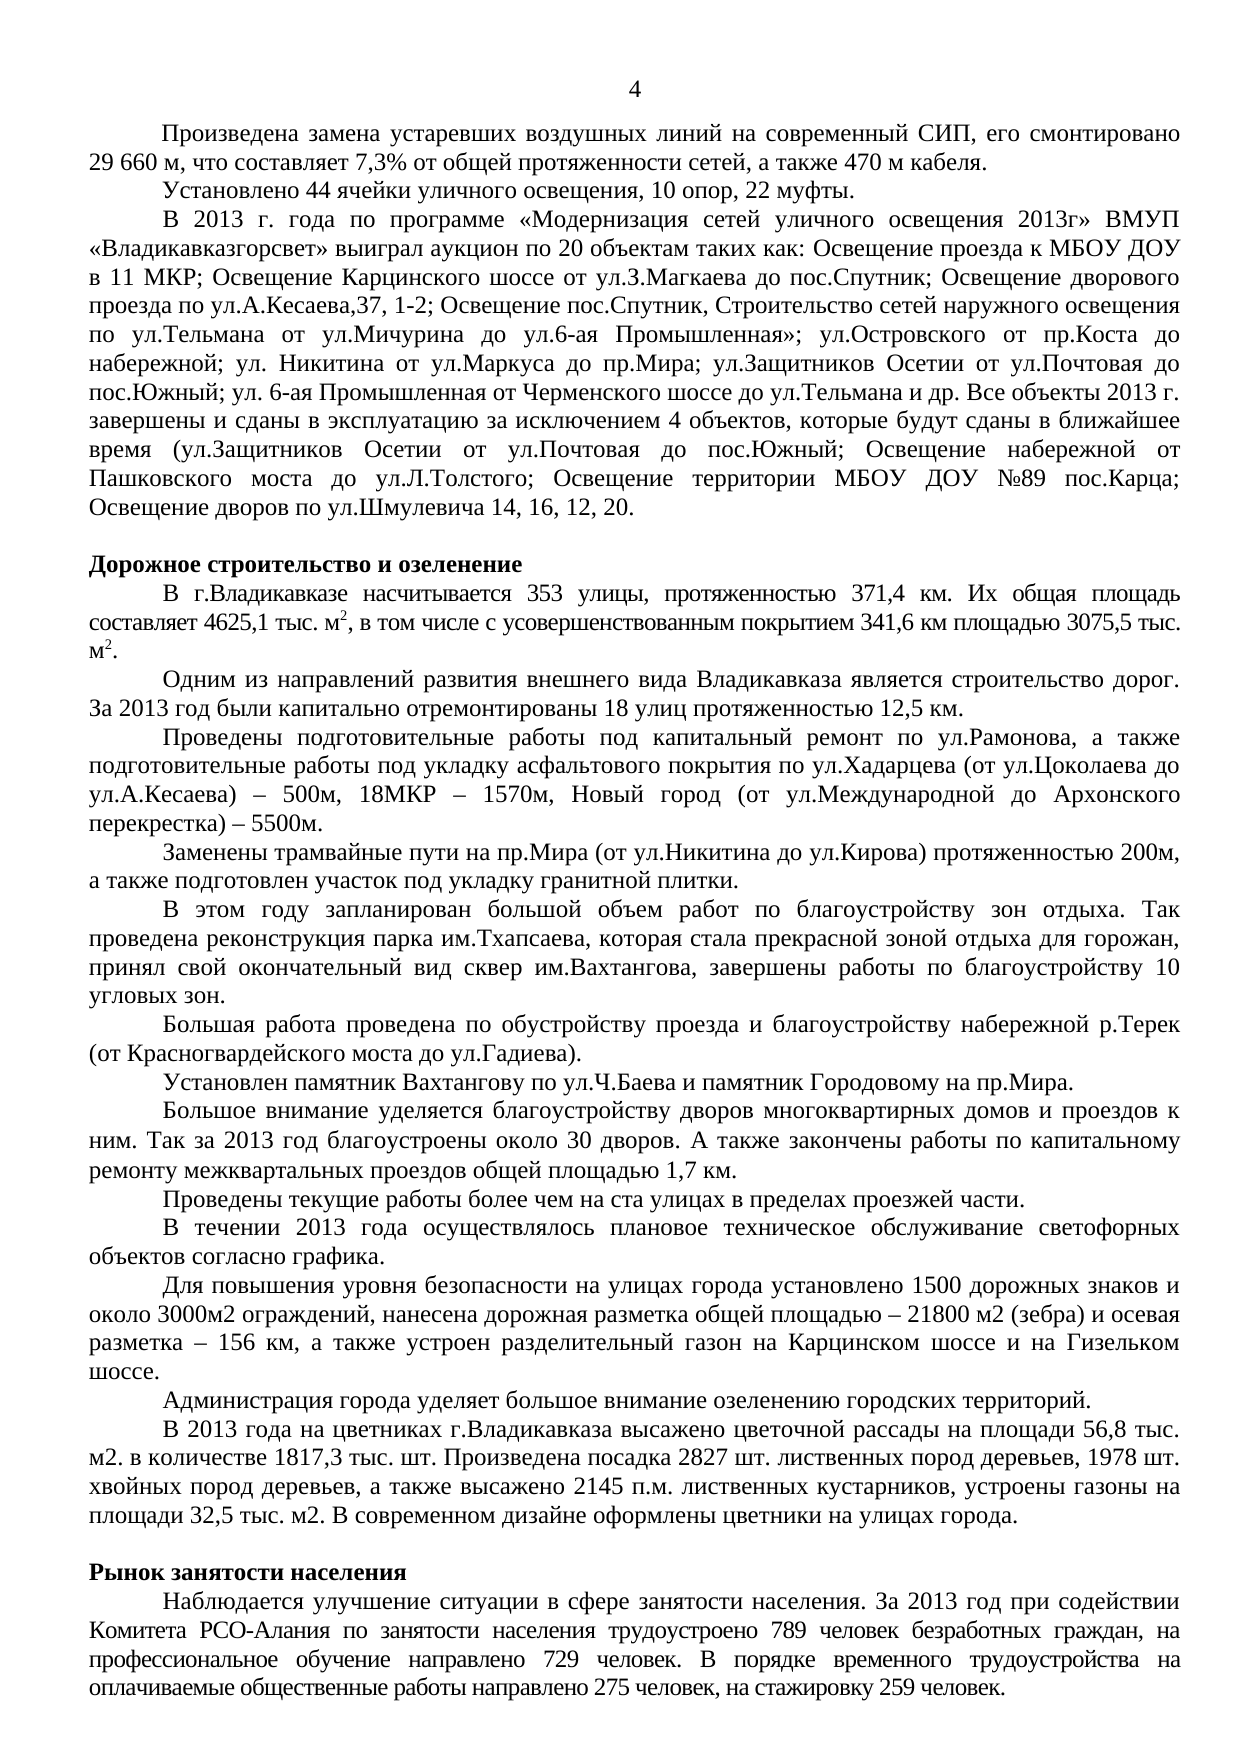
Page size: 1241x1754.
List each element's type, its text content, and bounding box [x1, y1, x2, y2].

text Заменены трамвайные пути на пр.Мира (от ул.Никитина до ул.Кирова) протяженностью 200м, а также подготовлен участок под укладку гранитной плитки. [89, 837, 1181, 894]
text В этом году запланирован большой объем работ по благоустройству зон отдыха. Так проведена реконструкция парка им.Тхапсаева, которая стала прекрасной зоной отдыха для горожан, принял свой окончательный вид сквер им.Вахтангова, завершены работы по благоустройству 10 угловых зон. [89, 894, 1181, 1009]
text Проведены текущие работы более чем на ста улицах в пределах проезжей части. [89, 1184, 1181, 1212]
text Наблюдается улучшение ситуации в сфере занятости населения. За 2013 год при содействии Комитета РСО-Алания по занятости населения трудоустроено 789 человек безработных граждан, на профессиональное обучение направлено 729 человек. В порядке временного трудоустройства на оплачиваемые общественные работы направлено 275 человек, на стажировку 259 человек. [89, 1586, 1181, 1701]
text Большое внимание уделяется благоустройству дворов многоквартирных домов и проездов к ним. Так за 2013 год благоустроены около 30 дворов. А также закончены работы по капитальному ремонту межквартальных проездов общей площадью 1,7 км. [89, 1096, 1181, 1184]
text Рынок занятости населения [89, 1557, 1181, 1586]
text В течении 2013 года осуществлялось плановое техническое обслуживание светофорных объектов согласно графика. [89, 1212, 1181, 1270]
text Установлено 44 ячейки уличного освещения, 10 опор, 22 муфты. [89, 176, 1181, 204]
text Дорожное строительство и озеленение [89, 549, 1181, 578]
text Для повышения уровня безопасности на улицах города установлено 1500 дорожных знаков и около 3000м2 ограждений, нанесена дорожная разметка общей площадью – 21800 м2 (зебра) и осевая разметка – 156 км, а также устроен разделительный газон на Карцинском шоссе и на Гизельком шоссе. [89, 1270, 1181, 1385]
text Одним из направлений развития внешнего вида Владикавказа является строительство дорог. За 2013 год были капитально отремонтированы 18 улиц протяженностью 12,5 км. [89, 664, 1181, 722]
text Администрация города уделяет большое внимание озеленению городских территорий. [89, 1385, 1181, 1414]
text В 2013 г. года по программе «Модернизация сетей уличного освещения 2013г» ВМУП «Владикавказгорсвет» выиграл аукцион по 20 объектам таких как: Освещение проезда к МБОУ ДОУ в 11 МКР; Освещение Карцинского шоссе от ул.З.Магкаева до пос.Спутник; Освещение дворового проезда по ул.А.Кесаева,37, 1-2; Освещение пос.Спутник, Строительство сетей наружного освещения по ул.Тельмана от ул.Мичурина до ул.6-ая Промышленная»; ул.Островского от пр.Коста до набережной; ул. Никитина от ул.Маркуса до пр.Мира; ул.Защитников Осетии от ул.Почтовая до пос.Южный; ул. 6-ая Промышленная от Черменского шоссе до ул.Тельмана и др. Все объекты 2013 г. завершены и сданы в эксплуатацию за исключением 4 объектов, которые будут сданы в ближайшее время (ул.Защитников Осетии от ул.Почтовая до пос.Южный; Освещение набережной от Пашковского моста до ул.Л.Толстого; Освещение территории МБОУ ДОУ №89 пос.Карца; Освещение дворов по ул.Шмулевича 14, 16, 12, 20. [89, 204, 1181, 521]
text В 2013 года на цветниках г.Владикавказа высажено цветочной рассады на площади 56,8 тыс. м2. в количестве 1817,3 тыс. шт. Произведена посадка 2827 шт. лиственных пород деревьев, 1978 шт. хвойных пород деревьев, а также высажено 2145 п.м. лиственных кустарников, устроены газоны на площади 32,5 тыс. м2. В современном дизайне оформлены цветники на улицах города. [89, 1414, 1181, 1529]
text Проведены подготовительные работы под капитальный ремонт по ул.Рамонова, а также подготовительные работы под укладку асфальтового покрытия по ул.Хадарцева (от ул.Цоколаева до ул.А.Кесаева) – 500м, 18МКР – 1570м, Новый город (от ул.Международной до Архонского перекрестка) – 5500м. [89, 722, 1181, 837]
text Произведена замена устаревших воздушных линий на современный СИП, его смонтировано 29 660 м, что составляет 7,3% от общей протяженности сетей, а также 470 м кабеля. [89, 118, 1181, 176]
text Большая работа проведена по обустройству проезда и благоустройству набережной р.Терек (от Красногвардейского моста до ул.Гадиева). [89, 1009, 1181, 1067]
text Установлен памятник Вахтангову по ул.Ч.Баева и памятник Городовому на пр.Мира. [89, 1067, 1181, 1096]
text В г.Владикавказе насчитывается 353 улицы, протяженностью . Их общая площадь составляет 4625,1 тыс. м2, в том числе с усовершенствованным покрытием площадью 3075,5 тыс. м2. [89, 578, 1181, 664]
